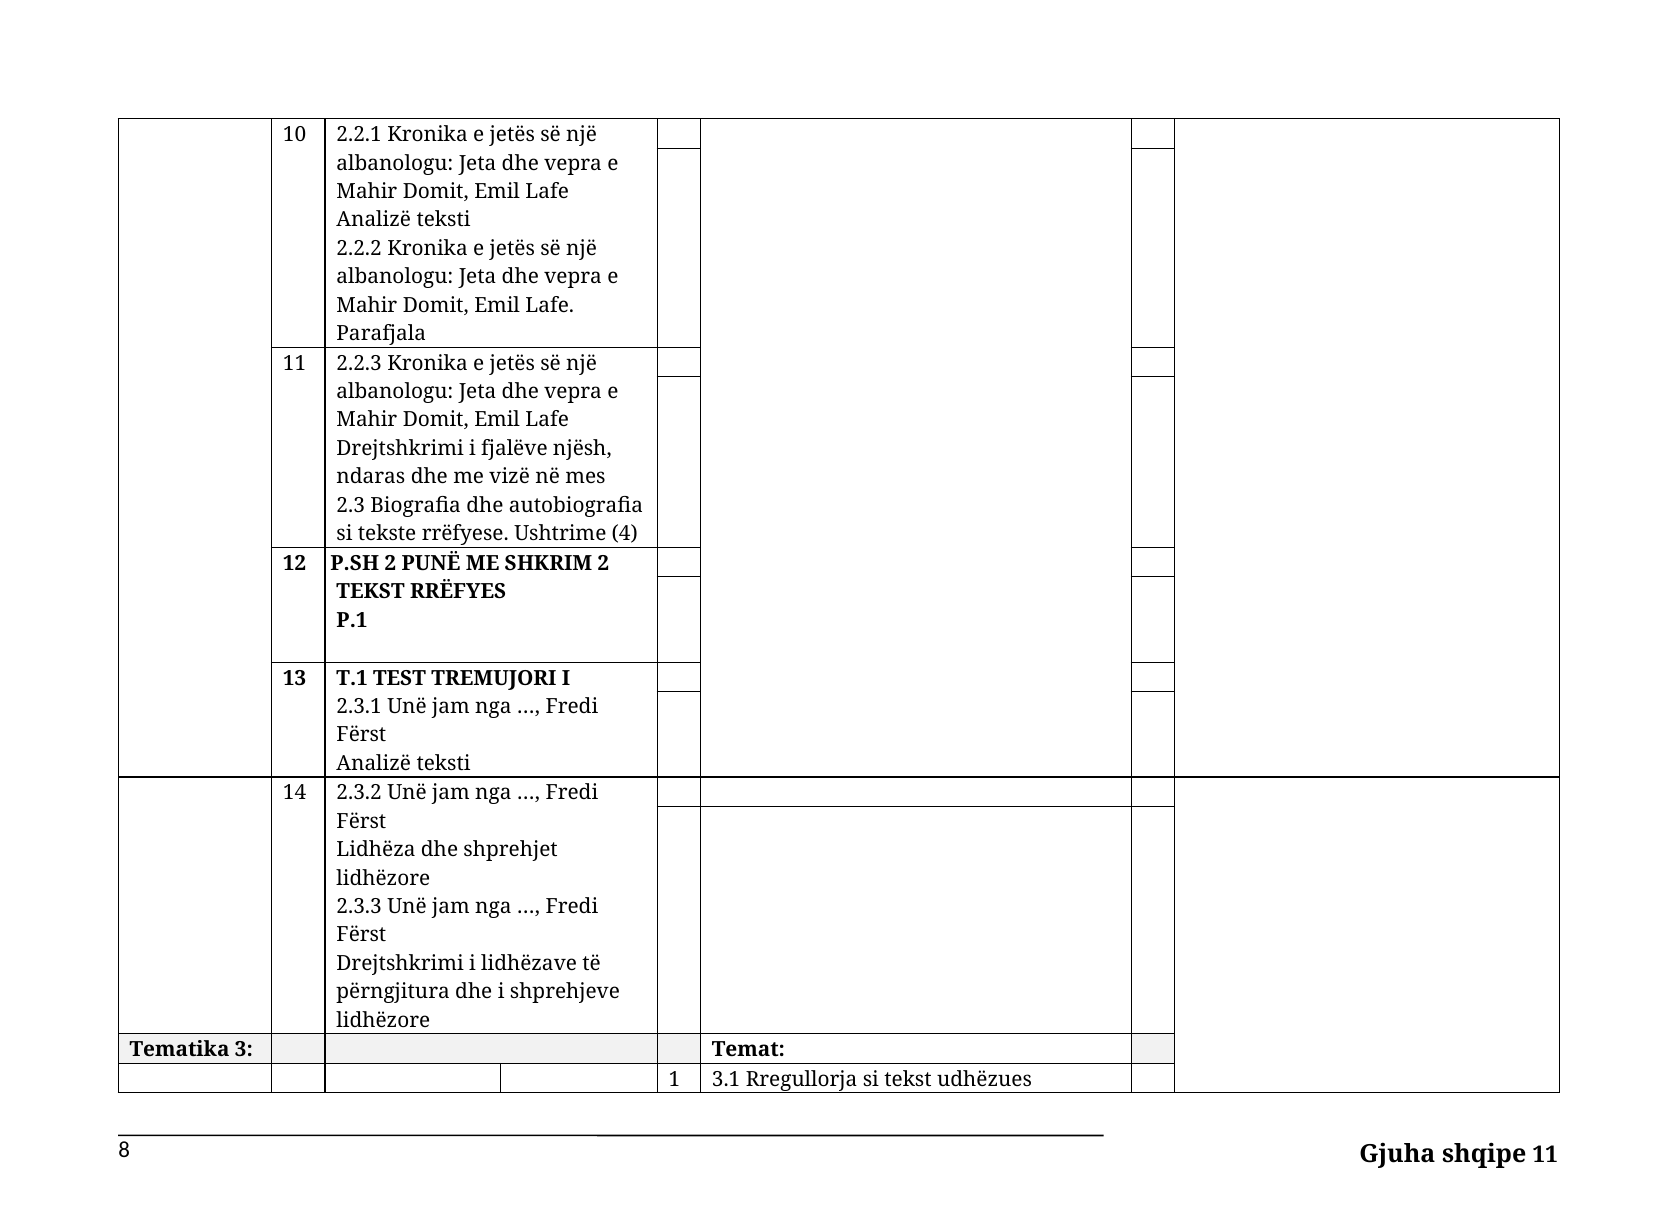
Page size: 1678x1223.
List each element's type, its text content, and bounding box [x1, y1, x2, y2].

table_cell T.1 TEST TREMUJORI I 2.3.1 Unë jam nga …, Fredi Fërst Analizë teksti [326, 663, 657, 776]
table_cell Temat: [701, 1034, 1131, 1063]
table_cell 2.2.1 Kronika e jetës së një albanologu: Jeta dhe vepra e Mahir Domit, Emil Lafe Analizë teksti 2.2.2 Kronika e jetës së një albanologu: Jeta dhe vepra e Mahir Domit, Emil Lafe. Parafjala [326, 119, 657, 347]
table_cell 14 [272, 778, 324, 1033]
table_cell [326, 1034, 657, 1063]
table_cell [1132, 1034, 1174, 1063]
table_cell [658, 348, 700, 376]
table_cell [1132, 807, 1174, 1033]
table_cell [658, 692, 700, 776]
table_cell [658, 119, 700, 148]
table_cell [658, 377, 700, 547]
table_cell [1175, 778, 1559, 1092]
table_cell [701, 778, 1131, 806]
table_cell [701, 1064, 1131, 1092]
table_cell 11 [272, 348, 324, 547]
table_cell [1132, 119, 1174, 148]
table_cell [658, 663, 700, 691]
table_cell [1132, 663, 1174, 691]
table_cell [1132, 577, 1174, 662]
table_cell [119, 778, 271, 1033]
table_cell [272, 1064, 324, 1092]
table_cell [1132, 149, 1174, 347]
table_cell 2.3.2 Unë jam nga …, Fredi Fërst Lidhëza dhe shprehjet lidhëzore 2.3.3 Unë jam nga …, Fredi Fërst Drejtshkrimi i lidhëzave të përngjitura dhe i shprehjeve lidhëzore [326, 778, 657, 1033]
table_cell [658, 778, 700, 806]
table_cell [119, 1064, 271, 1092]
table_cell 10 [272, 119, 324, 347]
table_cell [701, 807, 1131, 1033]
table_cell 12 [272, 548, 324, 662]
table_cell [1132, 548, 1174, 576]
table_cell [1132, 1064, 1174, 1092]
table_cell [658, 577, 700, 662]
table_cell 2.2.3 Kronika e jetës së një albanologu: Jeta dhe vepra e Mahir Domit, Emil Lafe Drejtshkrimi i fjalëve njësh, ndaras dhe me vizë në mes 2.3 Biografia dhe autobiografia si tekste rrëfyese. Ushtrime (4) [326, 348, 657, 547]
table_cell 1 [658, 1064, 700, 1092]
table_cell 13 [272, 663, 324, 776]
table_cell Tematika 3: [119, 1034, 271, 1063]
table_cell [658, 548, 700, 576]
table_cell [326, 1064, 500, 1092]
table_cell [658, 149, 700, 347]
table_cell [501, 1064, 657, 1092]
table_cell [658, 807, 700, 1033]
table_cell [658, 1034, 700, 1063]
table_cell [272, 1034, 324, 1063]
table_cell [1132, 377, 1174, 547]
table_cell [1132, 778, 1174, 806]
table_cell P.SH 2 PUNЁ ME SHKRIM 2 TEKST RRЁFYES P.1 [326, 548, 657, 662]
table_cell [1132, 692, 1174, 776]
table_cell [1132, 348, 1174, 376]
